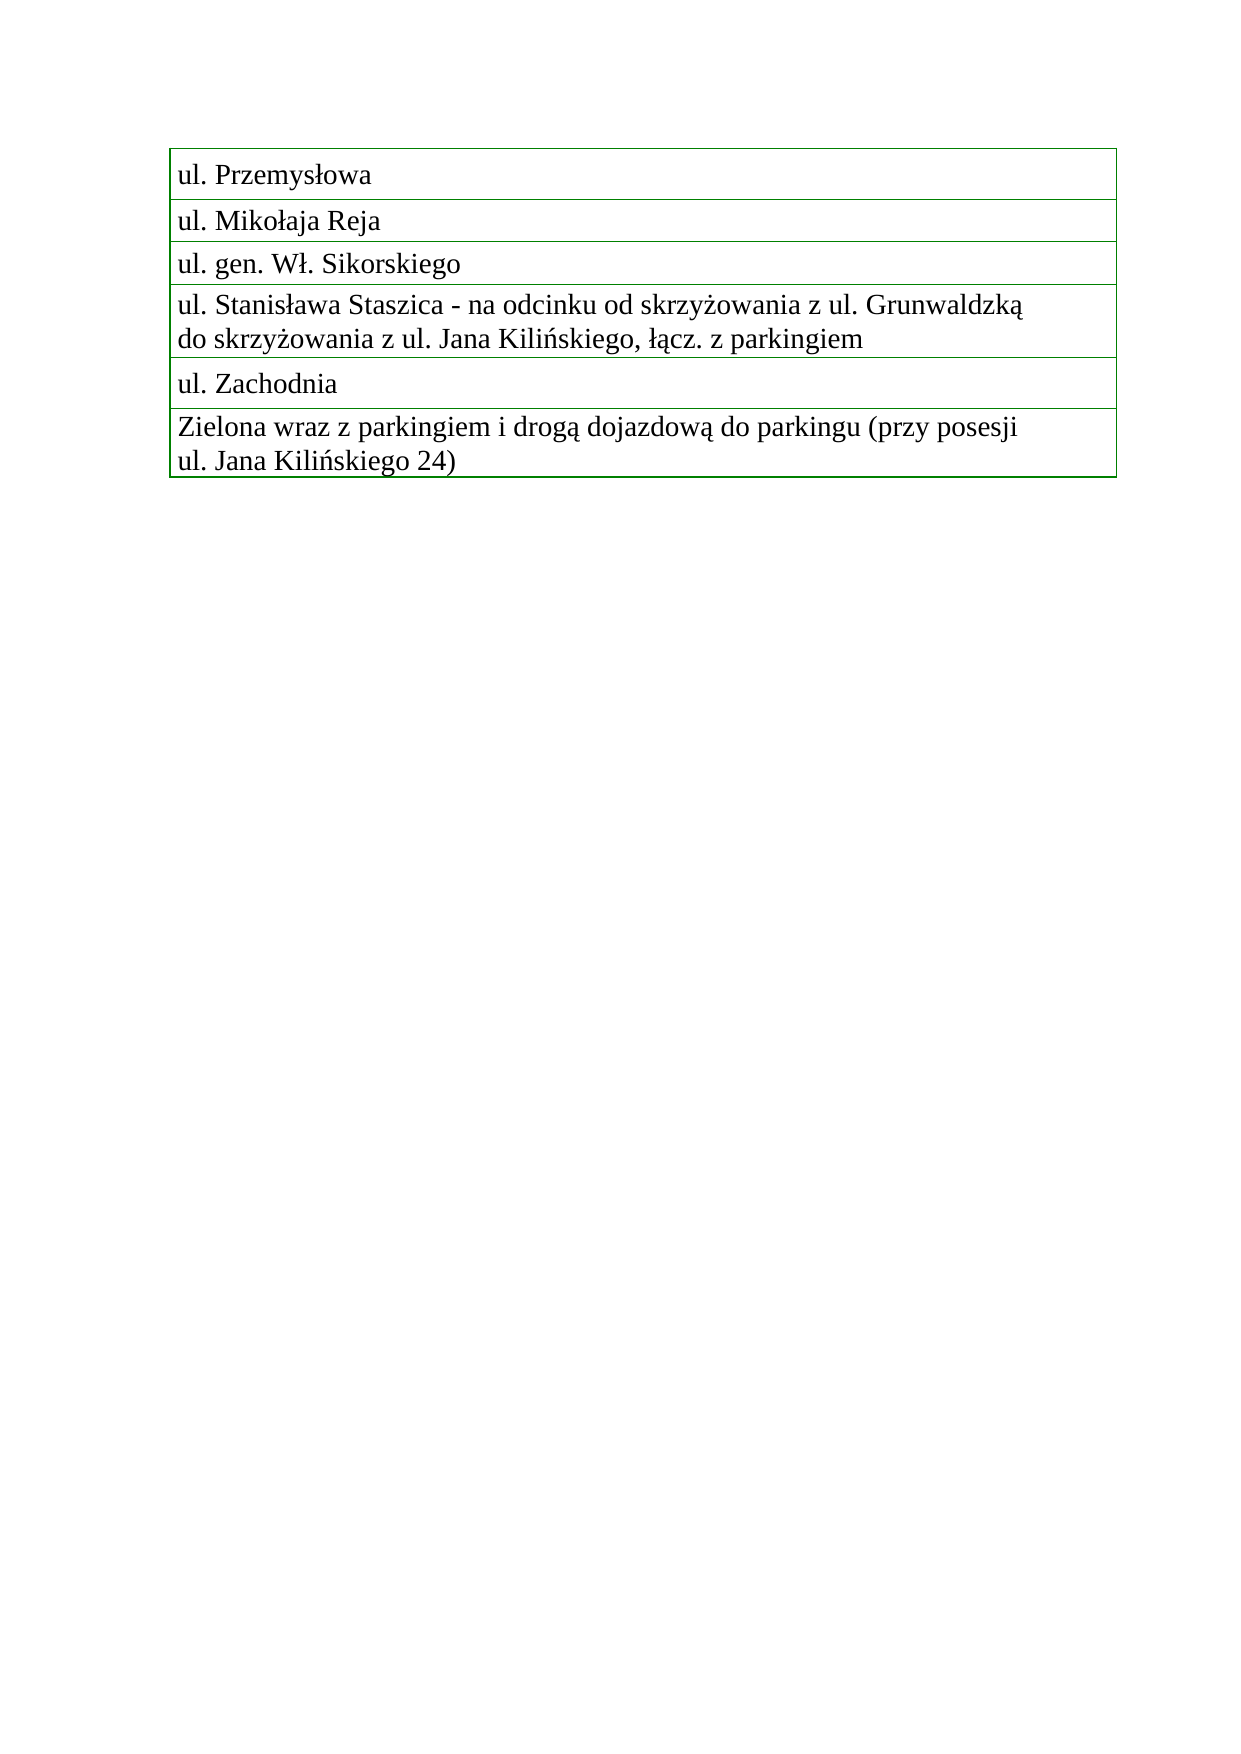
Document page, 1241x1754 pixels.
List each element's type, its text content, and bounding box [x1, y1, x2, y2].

table_cell ul. Mikołaja Reja [171, 200, 1116, 241]
table_cell Zielona wraz z parkingiem i drogą dojazdową do parkingu (przy posesji ul. Jana Kilińskiego 24) [171, 409, 1116, 476]
table_cell ul. Stanisława Staszica - na odcinku od skrzyżowania z ul. Grunwaldzką do skrzyżowania z ul. Jana Kilińskiego, łącz. z parkingiem [171, 285, 1116, 357]
table_cell ul. Przemysłowa [171, 149, 1116, 199]
table_cell ul. gen. Wł. Sikorskiego [171, 242, 1116, 284]
table_cell ul. Zachodnia [171, 358, 1116, 408]
